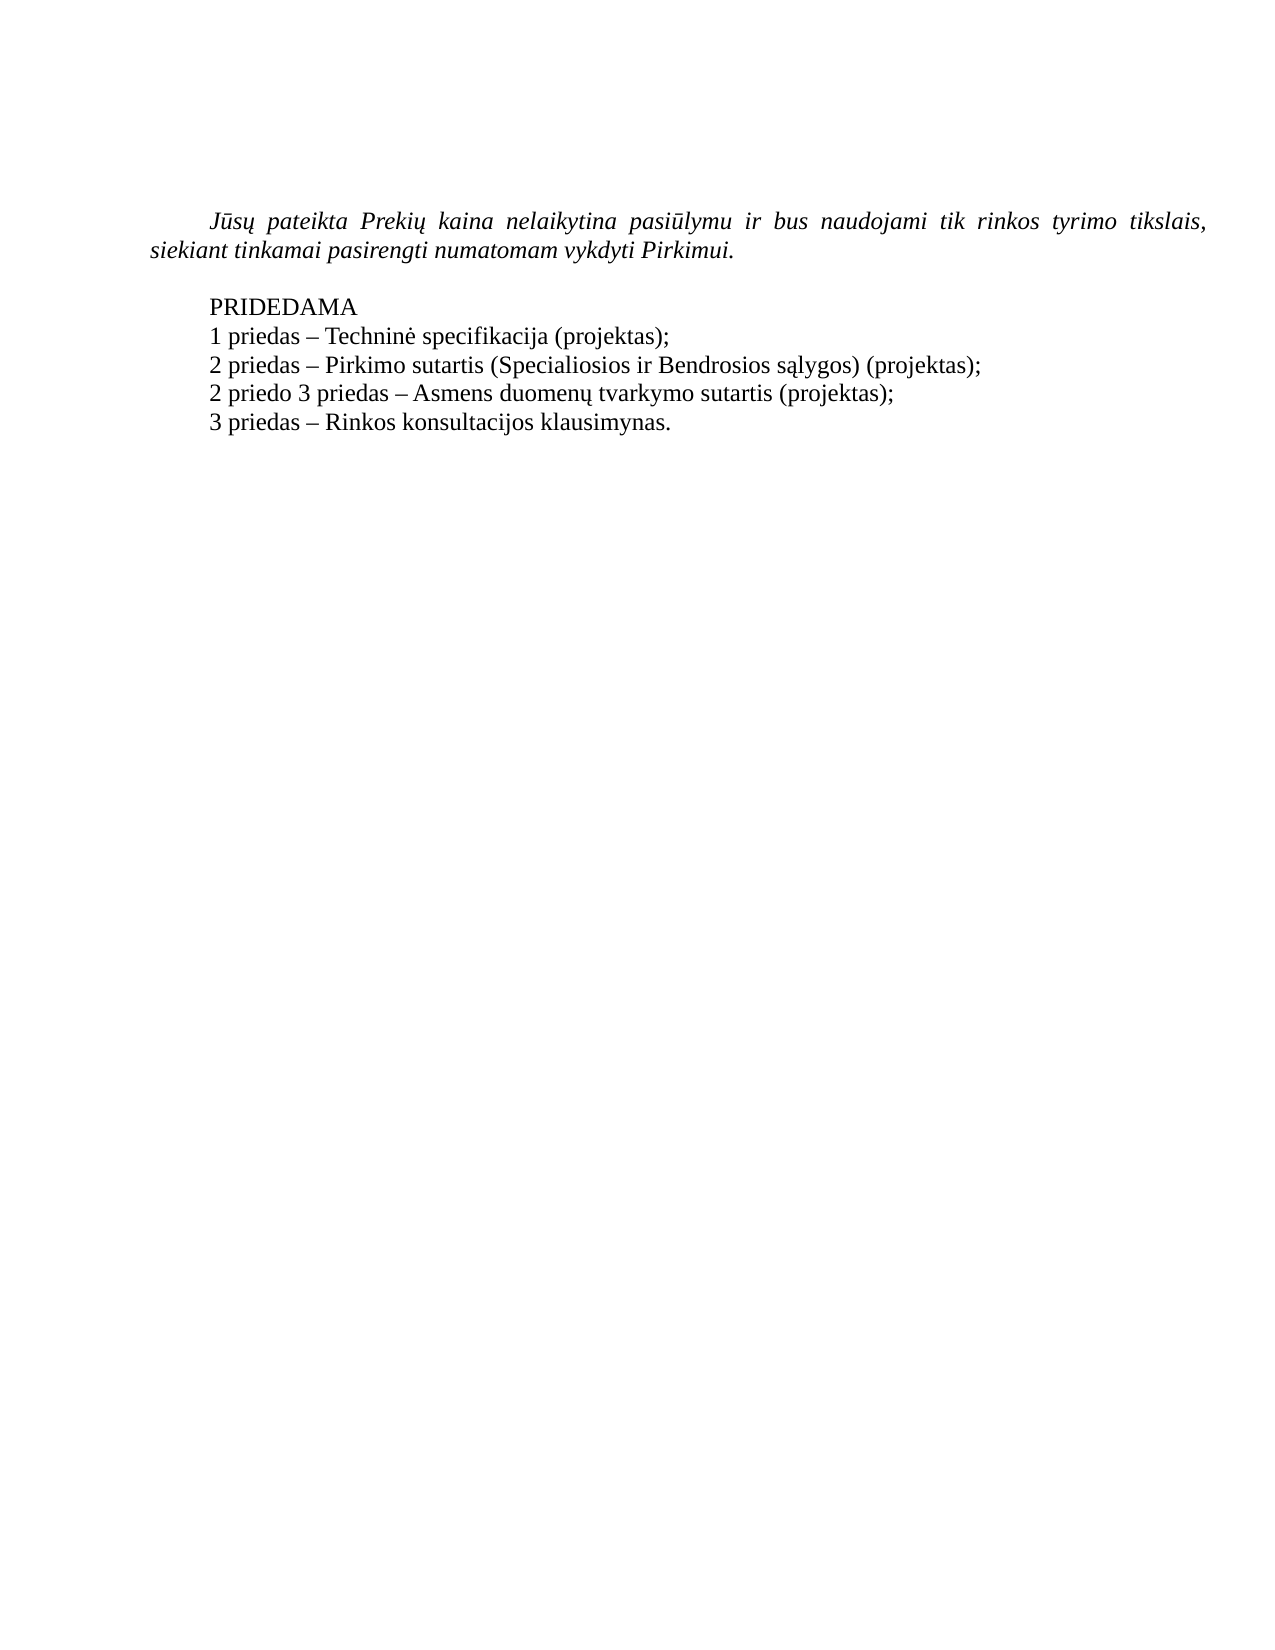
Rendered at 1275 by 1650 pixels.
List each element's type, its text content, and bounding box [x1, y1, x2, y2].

text 2 priedo 3 priedas – Asmens duomenų tvarkymo sutartis (projektas); [150, 378, 1211, 407]
text 3 priedas – Rinkos konsultacijos klausimynas. [150, 407, 1211, 436]
text Jūsų pateikta Prekių kaina nelaikytina pasiūlymu ir bus naudojami tik rinkos tyrimo tikslais, siekiant tinkamai pasirengti numatomam vykdyti Pirkimui. [150, 206, 1211, 263]
text PRIDEDAMA [150, 292, 1211, 321]
text 1 priedas – Techninė specifikacija (projektas); [150, 321, 1211, 350]
text 2 priedas – Pirkimo sutartis (Specialiosios ir Bendrosios sąlygos) (projektas); [150, 350, 1211, 378]
